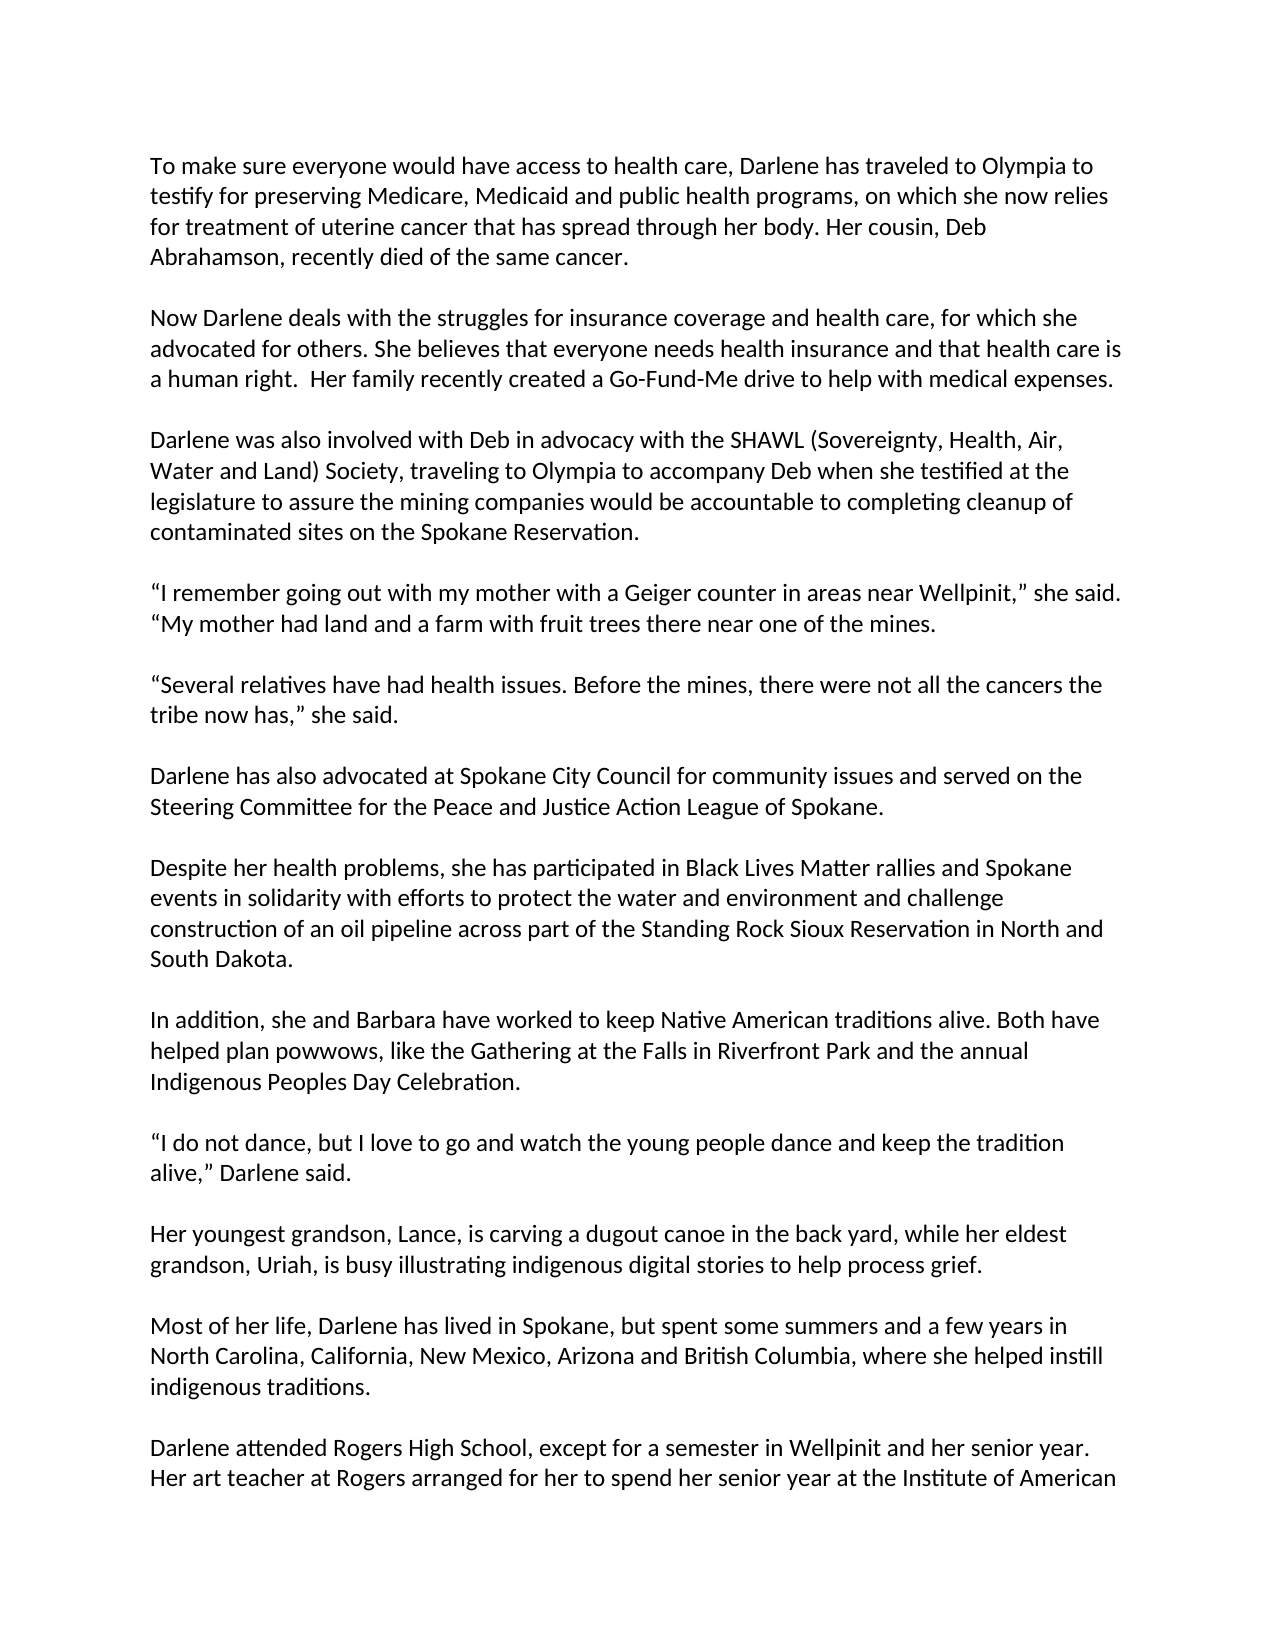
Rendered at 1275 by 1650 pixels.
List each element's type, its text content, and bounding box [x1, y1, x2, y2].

text Darlene was also involved with Deb in advocacy with the SHAWL (Sovereignty, Health, Air, Water and Land) Society, traveling to Olympia to accompany Deb when she testified at the legislature to assure the mining companies would be accountable to completing cleanup of contaminated sites on the Spokane Reservation. [150, 425, 1125, 547]
text Most of her life, Darlene has lived in Spokane, but spent some summers and a few years in North Carolina, California, New Mexico, Arizona and British Columbia, where she helped instill indigenous traditions. [150, 1310, 1125, 1401]
text “I remember going out with my mother with a Geiger counter in areas near Wellpinit,” she said. “My mother had land and a farm with fruit trees there near one of the mines. [150, 577, 1125, 638]
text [150, 1432, 1125, 1493]
text Darlene has also advocated at Spokane City Council for community issues and served on the Steering Committee for the Peace and Justice Action League of Spokane. [150, 760, 1125, 821]
text Despite her health problems, she has participated in Black Lives Matter rallies and Spokane events in solidarity with efforts to protect the water and environment and challenge construction of an oil pipeline across part of the Standing Rock Sioux Reservation in North and South Dakota. [150, 852, 1125, 974]
text In addition, she and Barbara have worked to keep Native American traditions alive. Both have helped plan powwows, like the Gathering at the Falls in Riverfront Park and the annual Indigenous Peoples Day Celebration. [150, 1004, 1125, 1096]
text Her youngest grandson, Lance, is carving a dugout canoe in the back yard, while her eldest grandson, Uriah, is busy illustrating indigenous digital stories to help process grief. [150, 1218, 1125, 1279]
text “Several relatives have had health issues. Before the mines, there were not all the cancers the tribe now has,” she said. [150, 669, 1125, 730]
text “I do not dance, but I love to go and watch the young people dance and keep the tradition alive,” Darlene said. [150, 1127, 1125, 1188]
text To make sure everyone would have access to health care, Darlene has traveled to Olympia to testify for preserving Medicare, Medicaid and public health programs, on which she now relies for treatment of uterine cancer that has spread through her body. Her cousin, Deb Abrahamson, recently died of the same cancer. [150, 150, 1125, 272]
text Now Darlene deals with the struggles for insurance coverage and health care, for which she advocated for others. She believes that everyone needs health insurance and that health care is a human right. Her family recently created a Go-Fund-Me drive to help with medical expenses. [150, 303, 1125, 394]
